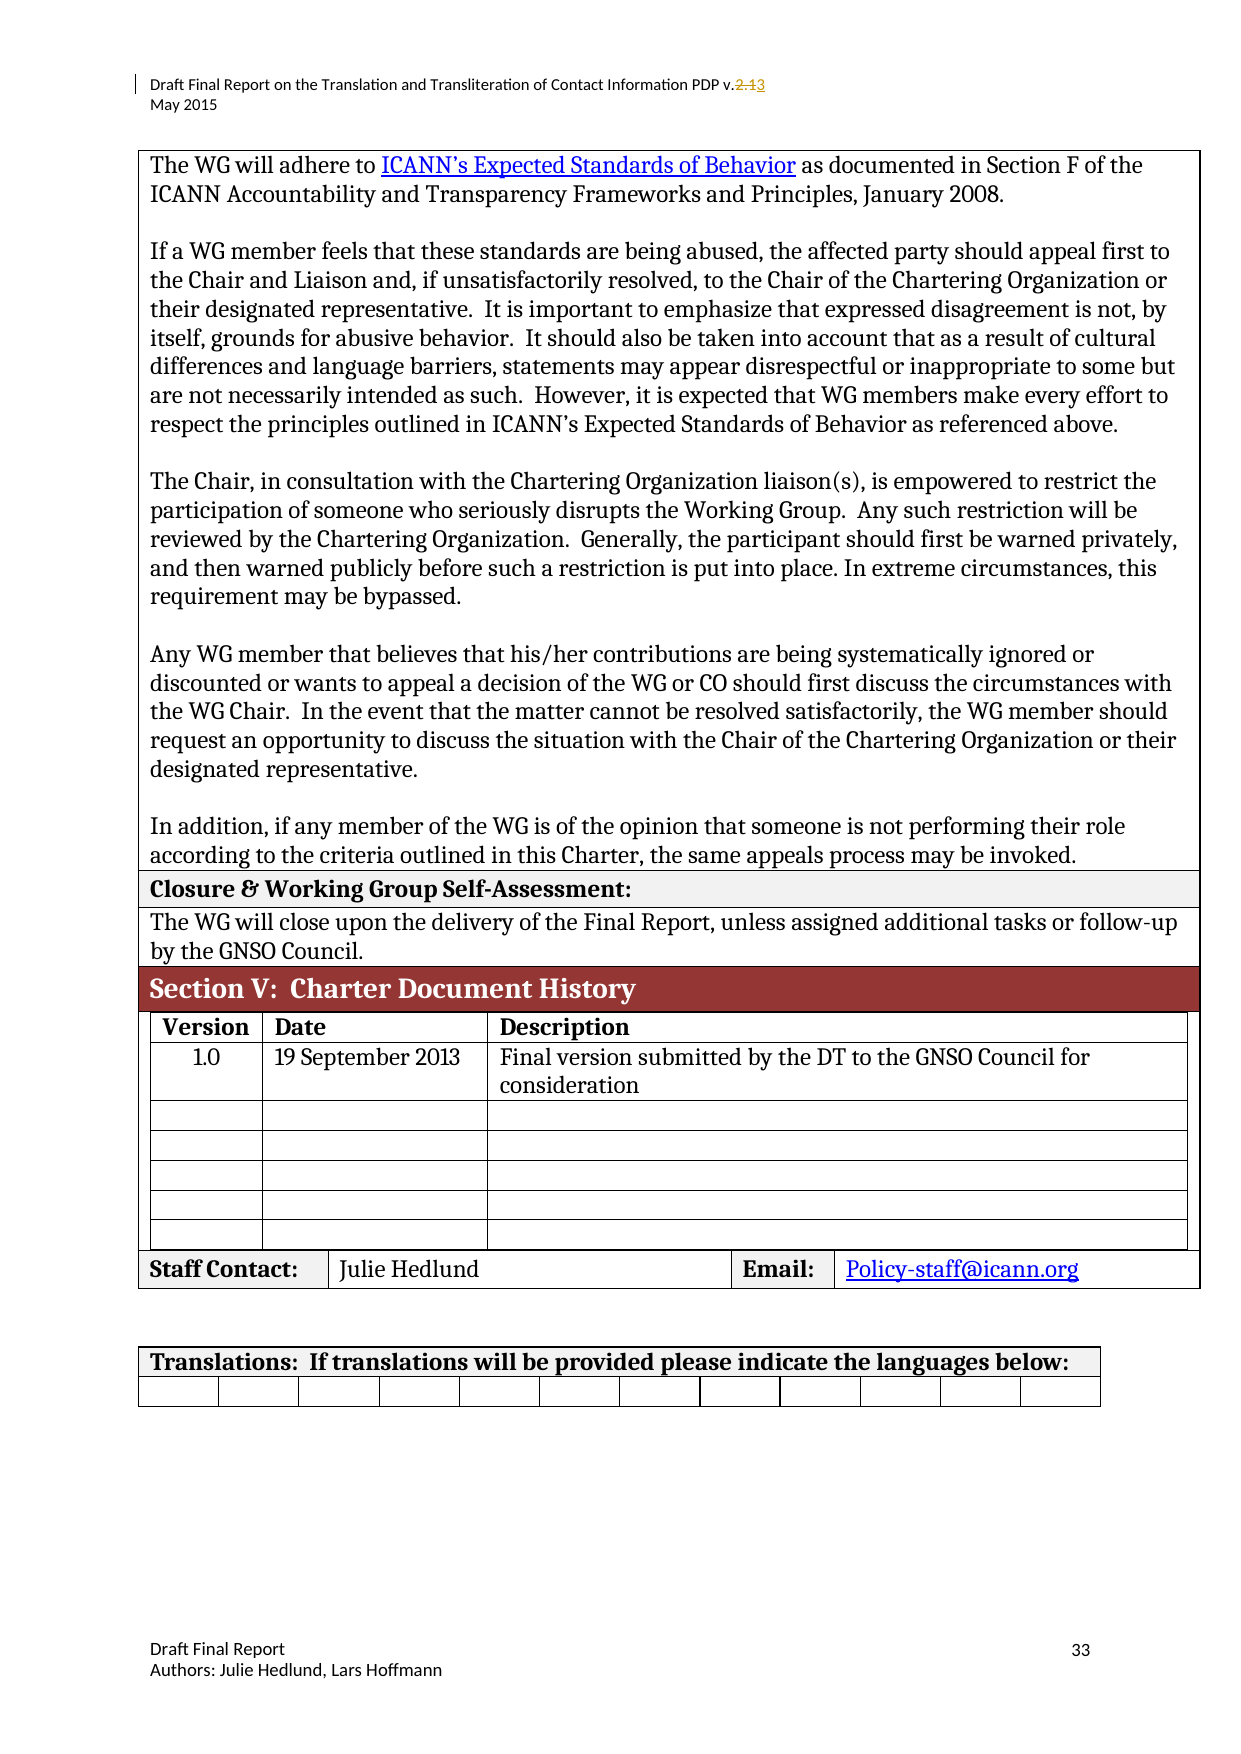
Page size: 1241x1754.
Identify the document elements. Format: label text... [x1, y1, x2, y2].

table_cell [460, 1377, 539, 1406]
table_cell [151, 1101, 262, 1130]
table_cell [488, 1101, 1187, 1130]
table_cell [263, 1043, 487, 1100]
table_cell Section V: Charter Document History [139, 967, 1199, 1011]
table_cell [380, 1377, 459, 1406]
table_cell [540, 1377, 619, 1406]
table_cell The WG will adhere to ICANN’s Expected Standards of Behavior as documented in Section F of the ICANN Accountability and Transparency Frameworks and Principles, January 2008. If a WG member feels that these standards are being abused, the affected party should appeal first to the Chair and Liaison and, if unsatisfactorily resolved, to the Chair of the Chartering Organization or their designated representative. It is important to emphasize that expressed disagreement is not, by itself, grounds for abusive behavior. It should also be taken into account that as a result of cultural differences and language barriers, statements may appear disrespectful or inappropriate to some but are not necessarily intended as such. However, it is expected that WG members make every effort to respect the principles outlined in ICANN’s Expected Standards of Behavior as referenced above. The Chair, in consultation with the Chartering Organization liaison(s), is empowered to restrict the participation of someone who seriously disrupts the Working Group. Any such restriction will be reviewed by the Chartering Organization. Generally, the participant should first be warned privately, and then warned publicly before such a restriction is put into place. In extreme circumstances, this requirement may be bypassed. Any WG member that believes that his/her contributions are being systematically ignored or discounted or wants to appeal a decision of the WG or CO should first discuss the circumstances with the WG Chair. In the event that the matter cannot be resolved satisfactorily, the WG member should request an opportunity to discuss the situation with the Chair of the Chartering Organization or their designated representative. In addition, if any member of the WG is of the opinion that someone is not performing their role according to the criteria outlined in this Charter, the same appeals process may be invoked. [139, 151, 1199, 870]
table_cell The WG will close upon the delivery of the Final Report, unless assigned additional tasks or follow-up by the GNSO Council. [139, 908, 1199, 966]
table_cell [263, 1101, 487, 1130]
table_cell [151, 1191, 262, 1219]
table_cell [151, 1013, 262, 1042]
table_cell [781, 1377, 860, 1406]
table_cell [139, 1012, 150, 1250]
table_cell [1188, 1012, 1199, 1250]
table_cell [620, 1377, 699, 1406]
table_cell [151, 1161, 262, 1190]
table_cell [263, 1191, 487, 1219]
table_cell [263, 1220, 487, 1249]
table_cell [263, 1131, 487, 1160]
table_cell [151, 1131, 262, 1160]
table_cell [151, 1043, 262, 1100]
table_cell [941, 1377, 1020, 1406]
table_cell [488, 1220, 1187, 1249]
table_cell [263, 1161, 487, 1190]
table_cell [488, 1161, 1187, 1190]
table_cell [139, 1377, 218, 1406]
table_cell Julie Hedlund [329, 1251, 731, 1288]
table_cell Policy-staff@icann.org [835, 1251, 1199, 1288]
table_cell [299, 1377, 379, 1406]
table_cell [488, 1013, 1187, 1042]
table_cell [151, 1220, 262, 1249]
table_cell [488, 1043, 1187, 1100]
table_cell [488, 1131, 1187, 1160]
table_cell [861, 1377, 940, 1406]
table_header Translations: If translations will be provided please indicate the languages below: [139, 1348, 1100, 1376]
table_cell Email: [732, 1251, 834, 1288]
table_cell [488, 1191, 1187, 1219]
table_cell Staff Contact: [139, 1251, 328, 1288]
table_cell [701, 1377, 779, 1406]
table_cell [1021, 1377, 1100, 1406]
table_cell Closure & Working Group Self-Assessment: [139, 871, 1199, 907]
table_cell [219, 1377, 298, 1406]
table_cell [263, 1013, 487, 1042]
